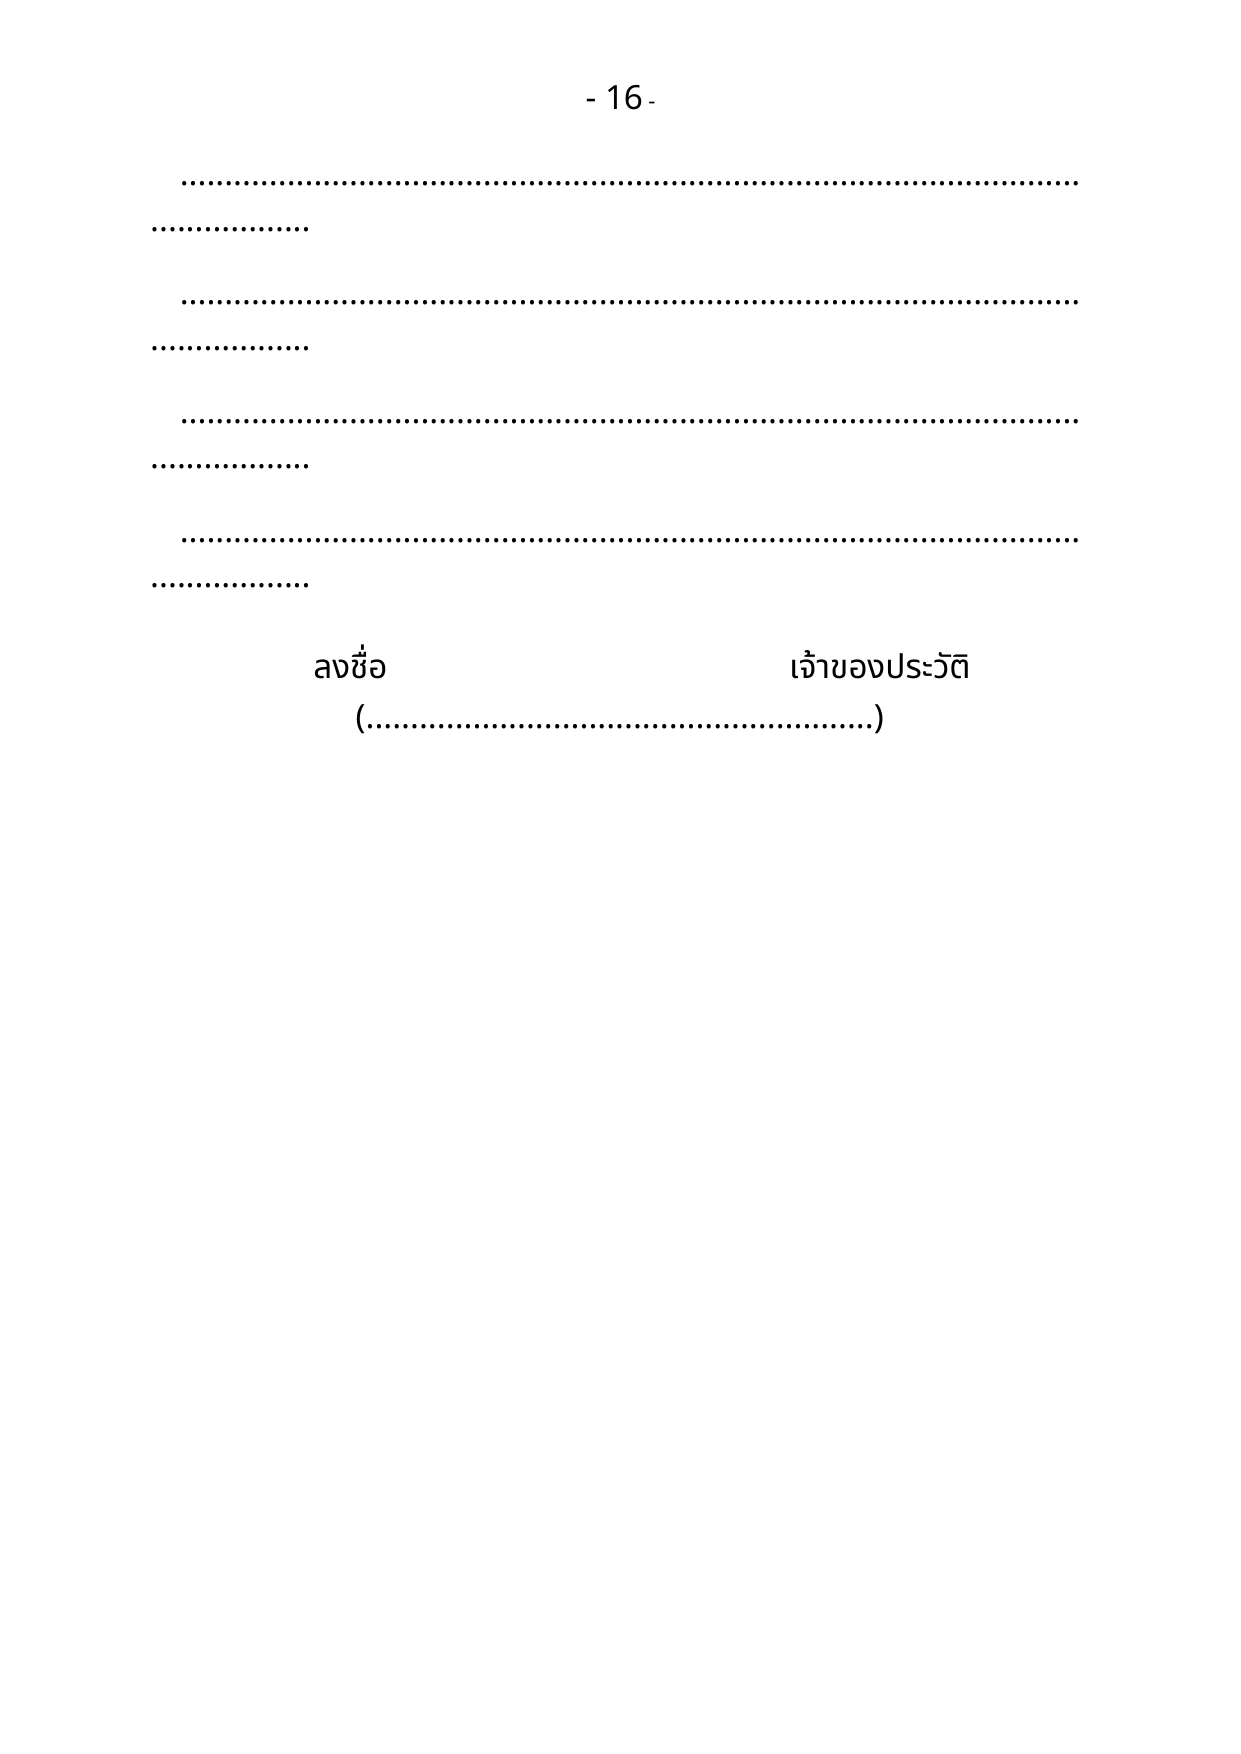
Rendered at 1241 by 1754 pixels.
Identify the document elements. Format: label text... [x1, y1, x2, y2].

text ลงชื่อ เจ้าของประวัติ [150, 643, 1090, 693]
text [150, 150, 1090, 241]
text ....................................................................................................................... [150, 360, 1090, 478]
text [150, 241, 1090, 360]
text ....................................................................................................................... [150, 478, 1090, 597]
text (.........................................................) [150, 693, 1090, 739]
